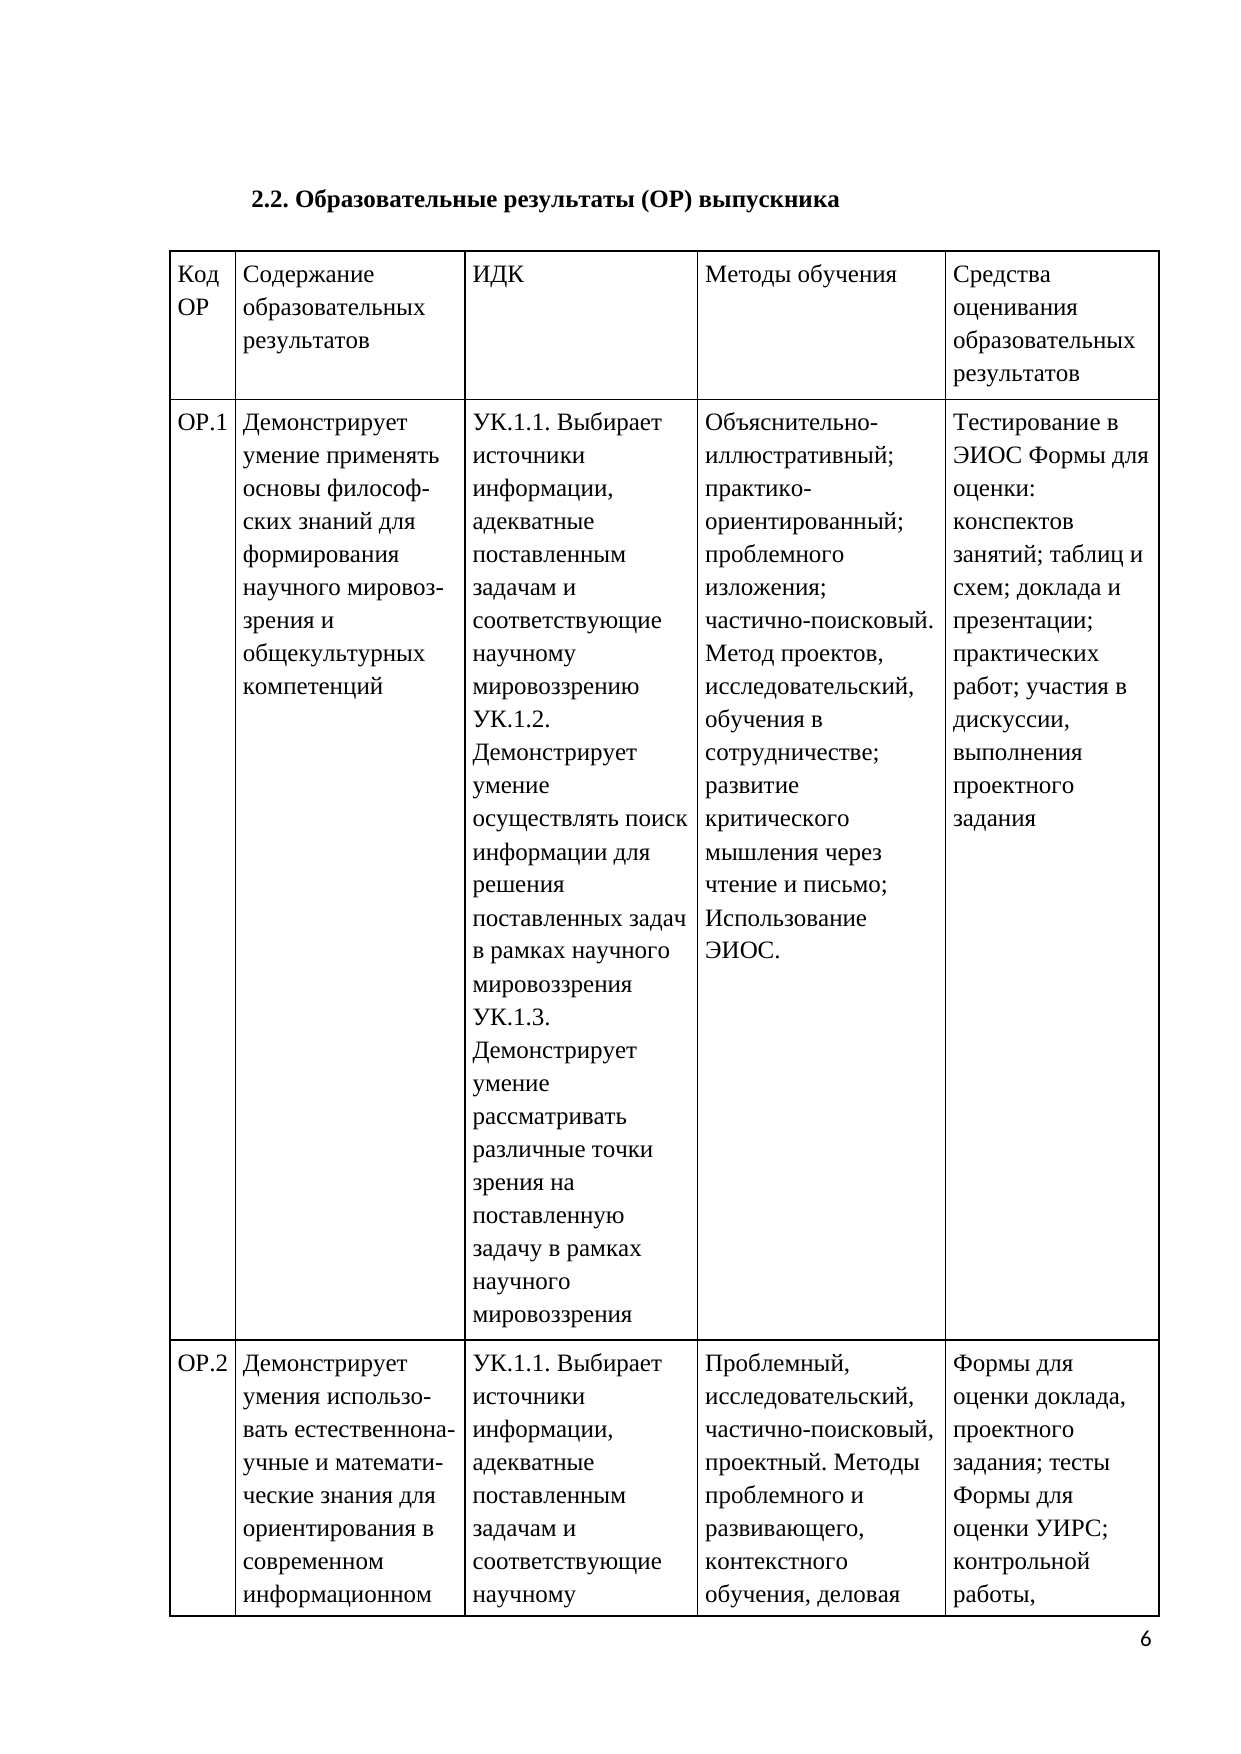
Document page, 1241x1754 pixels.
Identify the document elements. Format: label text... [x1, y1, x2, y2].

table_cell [466, 1341, 697, 1615]
table_header Содержание образовательных результатов [236, 252, 464, 398]
table_header Средства оценивания образовательных результатов [946, 252, 1158, 398]
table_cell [698, 1341, 945, 1615]
table_cell Объяснительно-иллюстративный; практико-ориентированный; проблемного изложения; частично-поисковый. Метод проектов, исследовательский, обучения в сотрудничестве; развитие критического мышления через чтение и письмо; Использование ЭИОС. [698, 400, 945, 1339]
table_cell ОР.1 [171, 400, 235, 1339]
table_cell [946, 1341, 1158, 1615]
table_cell УК.1.1. Выбирает источники информации, адекватные поставленным задачам и соответствующие научному мировоззрению УК.1.2. Демонстрирует умение осуществлять поиск информации для решения поставленных задач в рамках научного мировоззрения УК.1.3. Демонстрирует умение рассматривать различные точки зрения на поставленную задачу в рамках научного мировоззрения [466, 400, 697, 1339]
table_cell Тестирование в ЭИОС Формы для оценки: конспектов занятий; таблиц и схем; доклада и презентации; практических работ; участия в дискуссии, выполнения проектного задания [946, 400, 1158, 1339]
table_header Код ОР [171, 252, 235, 398]
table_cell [236, 1341, 464, 1615]
table_cell ОР.2 [171, 1341, 235, 1615]
table_header Методы обучения [698, 252, 945, 398]
text 2.2. Образовательные результаты (ОР) выпускника [177, 184, 1138, 213]
table_cell Демонстрирует умение применять основы философ-ских знаний для формирования научного мировоз-зрения и общекультурных компетенций [236, 400, 464, 1339]
table_header ИДК [466, 252, 697, 398]
